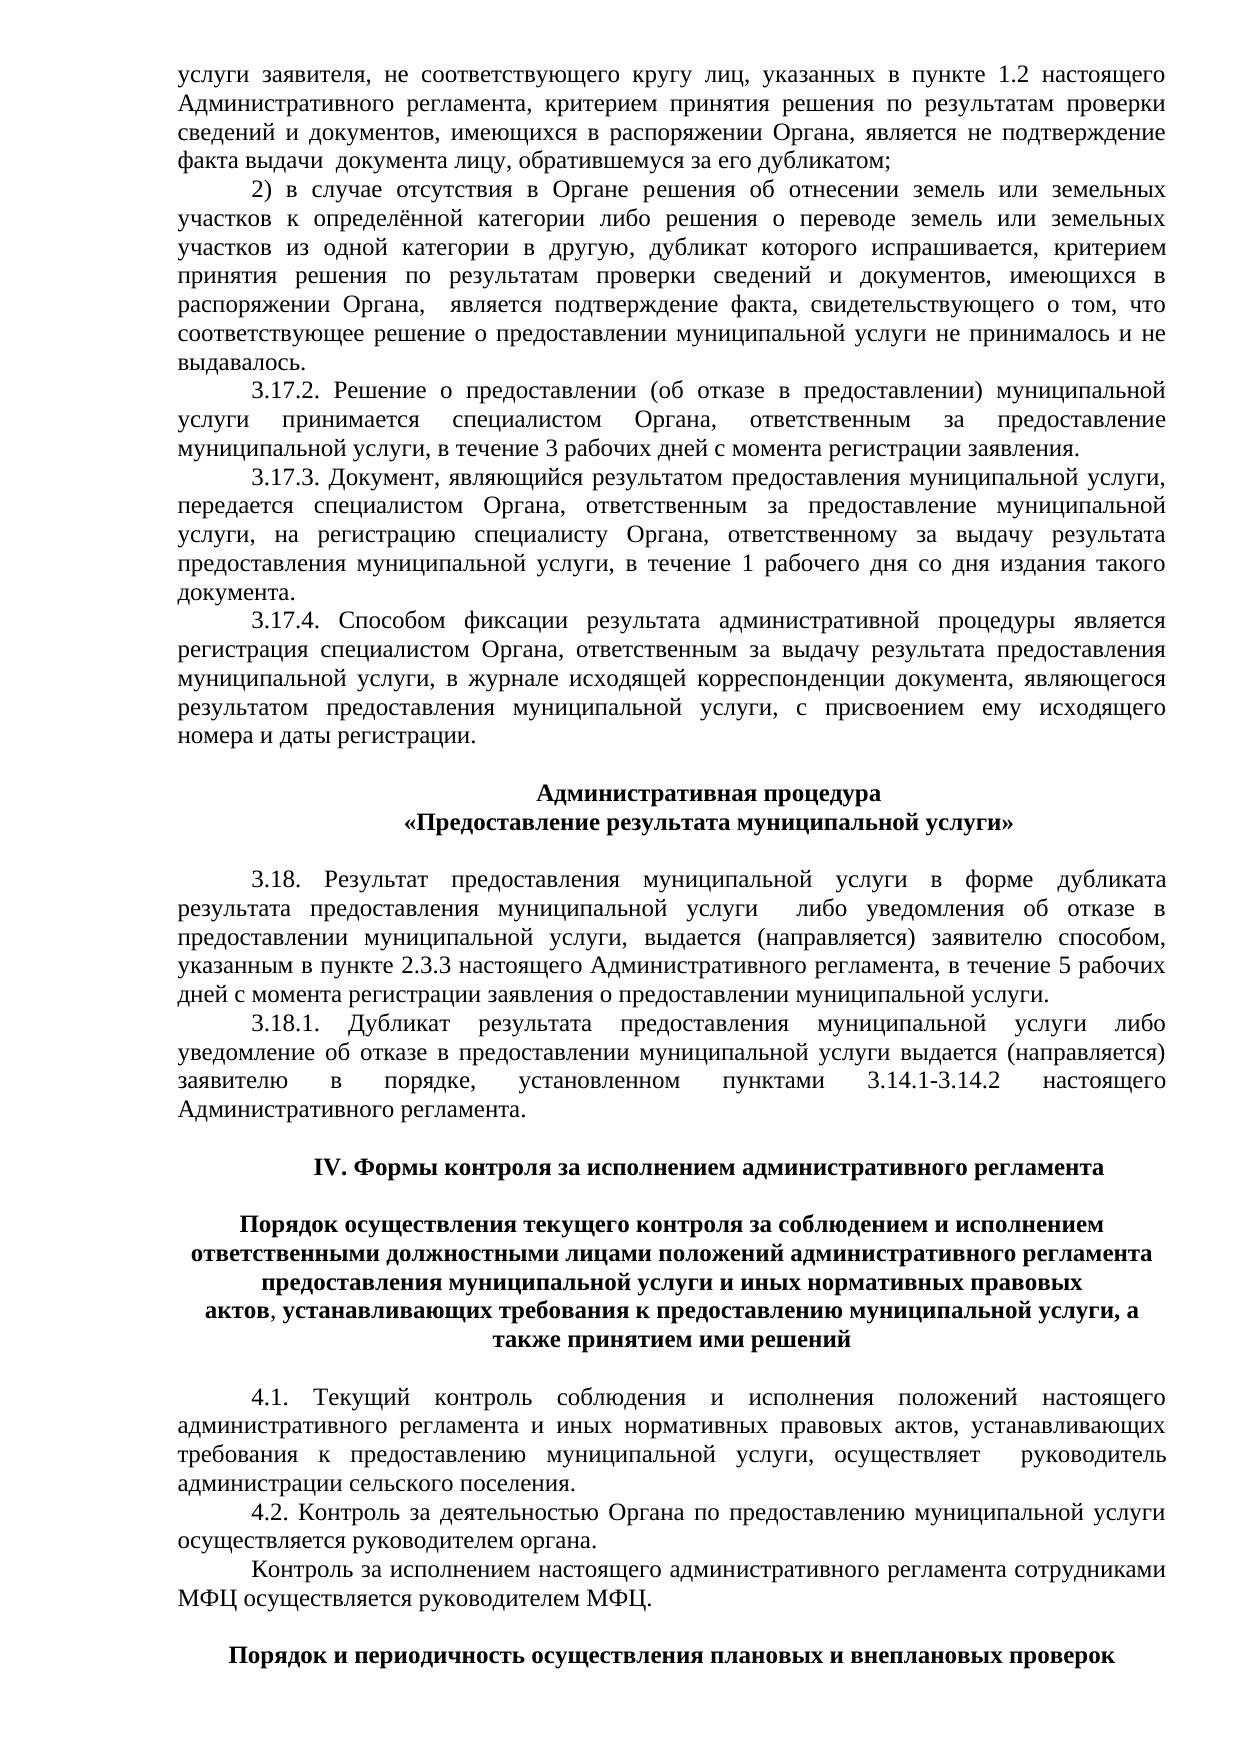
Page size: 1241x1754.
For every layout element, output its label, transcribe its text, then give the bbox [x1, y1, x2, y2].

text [177, 1640, 1167, 1669]
text 3.17.3. Документ, являющийся результатом предоставления муниципальной услуги, передается специалистом Органа, ответственным за предоставление муниципальной услуги, на регистрацию специалисту Органа, ответственному за выдачу результата предоставления муниципальной услуги, в течение 1 рабочего дня со дня издания такого документа. [177, 462, 1167, 605]
text 4.1. Текущий контроль соблюдения и исполнения положений настоящего административного регламента и иных нормативных правовых актов, устанавливающих требования к предоставлению муниципальной услуги, осуществляет руководитель администрации сельского поселения. [177, 1382, 1167, 1497]
text 3.17.4. Способом фиксации результата административной процедуры является регистрация специалистом Органа, ответственным за выдачу результата предоставления муниципальной услуги, в журнале исходящей корреспонденции документа, являющегося результатом предоставления муниципальной услуги, с присвоением ему исходящего номера и даты регистрации. [177, 605, 1167, 749]
text 3.18. Результат предоставления муниципальной услуги в форме дубликата результата предоставления муниципальной услуги либо уведомления об отказе в предоставлении муниципальной услуги, выдается (направляется) заявителю способом, указанным в пункте 2.3.3 настоящего Административного регламента, в течение 5 рабочих дней с момента регистрации заявления о предоставлении муниципальной услуги. [177, 864, 1167, 1008]
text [177, 59, 1167, 174]
text Порядок осуществления текущего контроля за соблюдением и исполнением ответственными должностными лицами положений административного регламента предоставления муниципальной услуги и иных нормативных правовых актов, устанавливающих требования к предоставлению муниципальной услуги, а также принятием ими решений [177, 1209, 1167, 1353]
text Контроль за исполнением настоящего административного регламента сотрудниками МФЦ осуществляется руководителем МФЦ. [177, 1554, 1167, 1612]
text 3.18.1. Дубликат результата предоставления муниципальной услуги либо уведомление об отказе в предоставлении муниципальной услуги выдается (направляется) заявителю в порядке, установленном пунктами 3.14.1-3.14.2 настоящего Административного регламента. [177, 1008, 1167, 1123]
text Административная процедура [177, 778, 1167, 807]
title 3.17.2. Решение о предоставлении (об отказе в предоставлении) муниципальной услуги принимается специалистом Органа, ответственным за предоставление муниципальной услуги, в течение 3 рабочих дней с момента регистрации заявления. [177, 375, 1167, 462]
text IV. Формы контроля за исполнением административного регламента [177, 1152, 1167, 1180]
text «Предоставление результата муниципальной услуги» [177, 807, 1167, 835]
list 2) в случае отсутствия в Органе решения об отнесении земель или земельных участков к определённой категории либо решения о переводе земель или земельных участков из одной категории в другую, дубликат которого испрашивается, критерием принятия решения по результатам проверки сведений и документов, имеющихся в распоряжении Органа, является подтверждение факта, свидетельствующего о том, что соответствующее решение о предоставлении муниципальной услуги не принималось и не выдавалось. [177, 174, 1167, 375]
text 4.2. Контроль за деятельностью Органа по предоставлению муниципальной услуги осуществляется руководителем органа. [177, 1497, 1167, 1554]
